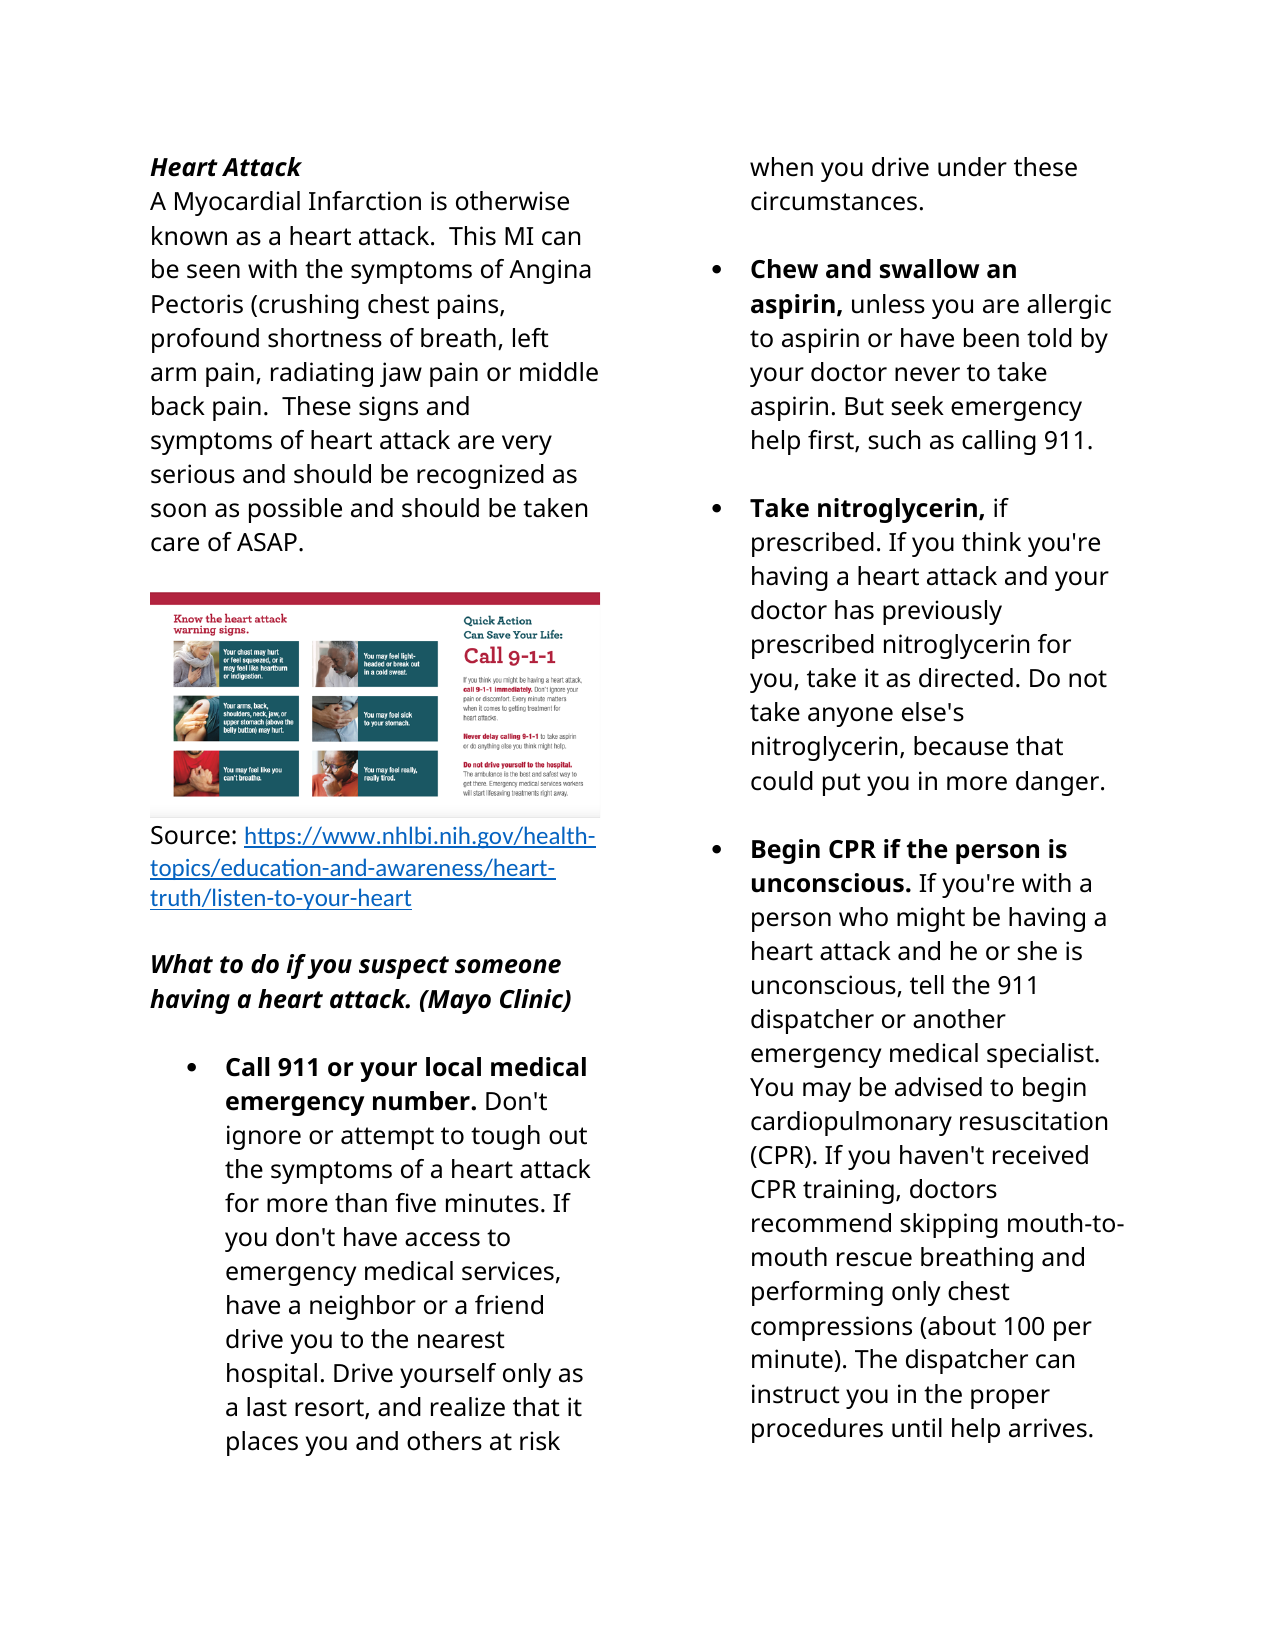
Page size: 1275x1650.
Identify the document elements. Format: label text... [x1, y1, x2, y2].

text Heart Attack [150, 150, 600, 184]
list Chew and swallow an aspirin, unless you are allergic to aspirin or have been told by your doctor never to take aspirin. But seek emergency help first, such as calling 911. [712, 252, 1125, 457]
text What to do if you suspect someone having a heart attack. (Mayo Clinic) [150, 947, 600, 1015]
text Source: https://www.nhlbi.nih.gov/health-topics/education-and-awareness/heart-truth/listen-to-your-heart [150, 818, 600, 913]
list Begin CPR if the person is unconscious. If you're with a person who might be having a heart attack and he or she is unconscious, tell the 911 dispatcher or another emergency medical specialist. You may be advised to begin cardiopulmonary resuscitation (CPR). If you haven't received CPR training, doctors recommend skipping mouth-to-mouth rescue breathing and performing only chest compressions (about 100 per minute). The dispatcher can instruct you in the proper procedures until help arrives. [712, 831, 1125, 1444]
picture [150, 592, 600, 818]
text A Myocardial Infarction is otherwise known as a heart attack. This MI can be seen with the symptoms of Angina Pectoris (crushing chest pains, profound shortness of breath, left arm pain, radiating jaw pain or middle back pain. These signs and symptoms of heart attack are very serious and should be recognized as soon as possible and should be taken care of ASAP. [150, 184, 600, 559]
list Call 911 or your local medical emergency number. Don't ignore or attempt to tough out the symptoms of a heart attack for more than five minutes. If you don't have access to emergency medical services, have a neighbor or a friend drive you to the nearest hospital. Drive yourself only as a last resort, and realize that it places you and others at risk when you drive under these circumstances. [187, 1049, 600, 1458]
list Call 911 or your local medical emergency number. Don't ignore or attempt to tough out the symptoms of a heart attack for more than five minutes. If you don't have access to emergency medical services, have a neighbor or a friend drive you to the nearest hospital. Drive yourself only as a last resort, and realize that it places you and others at risk when you drive under these circumstances. [712, 150, 1125, 218]
list Take nitroglycerin, if prescribed. If you think you're having a heart attack and your doctor has previously prescribed nitroglycerin for you, take it as directed. Do not take anyone else's nitroglycerin, because that could put you in more danger. [712, 491, 1125, 797]
